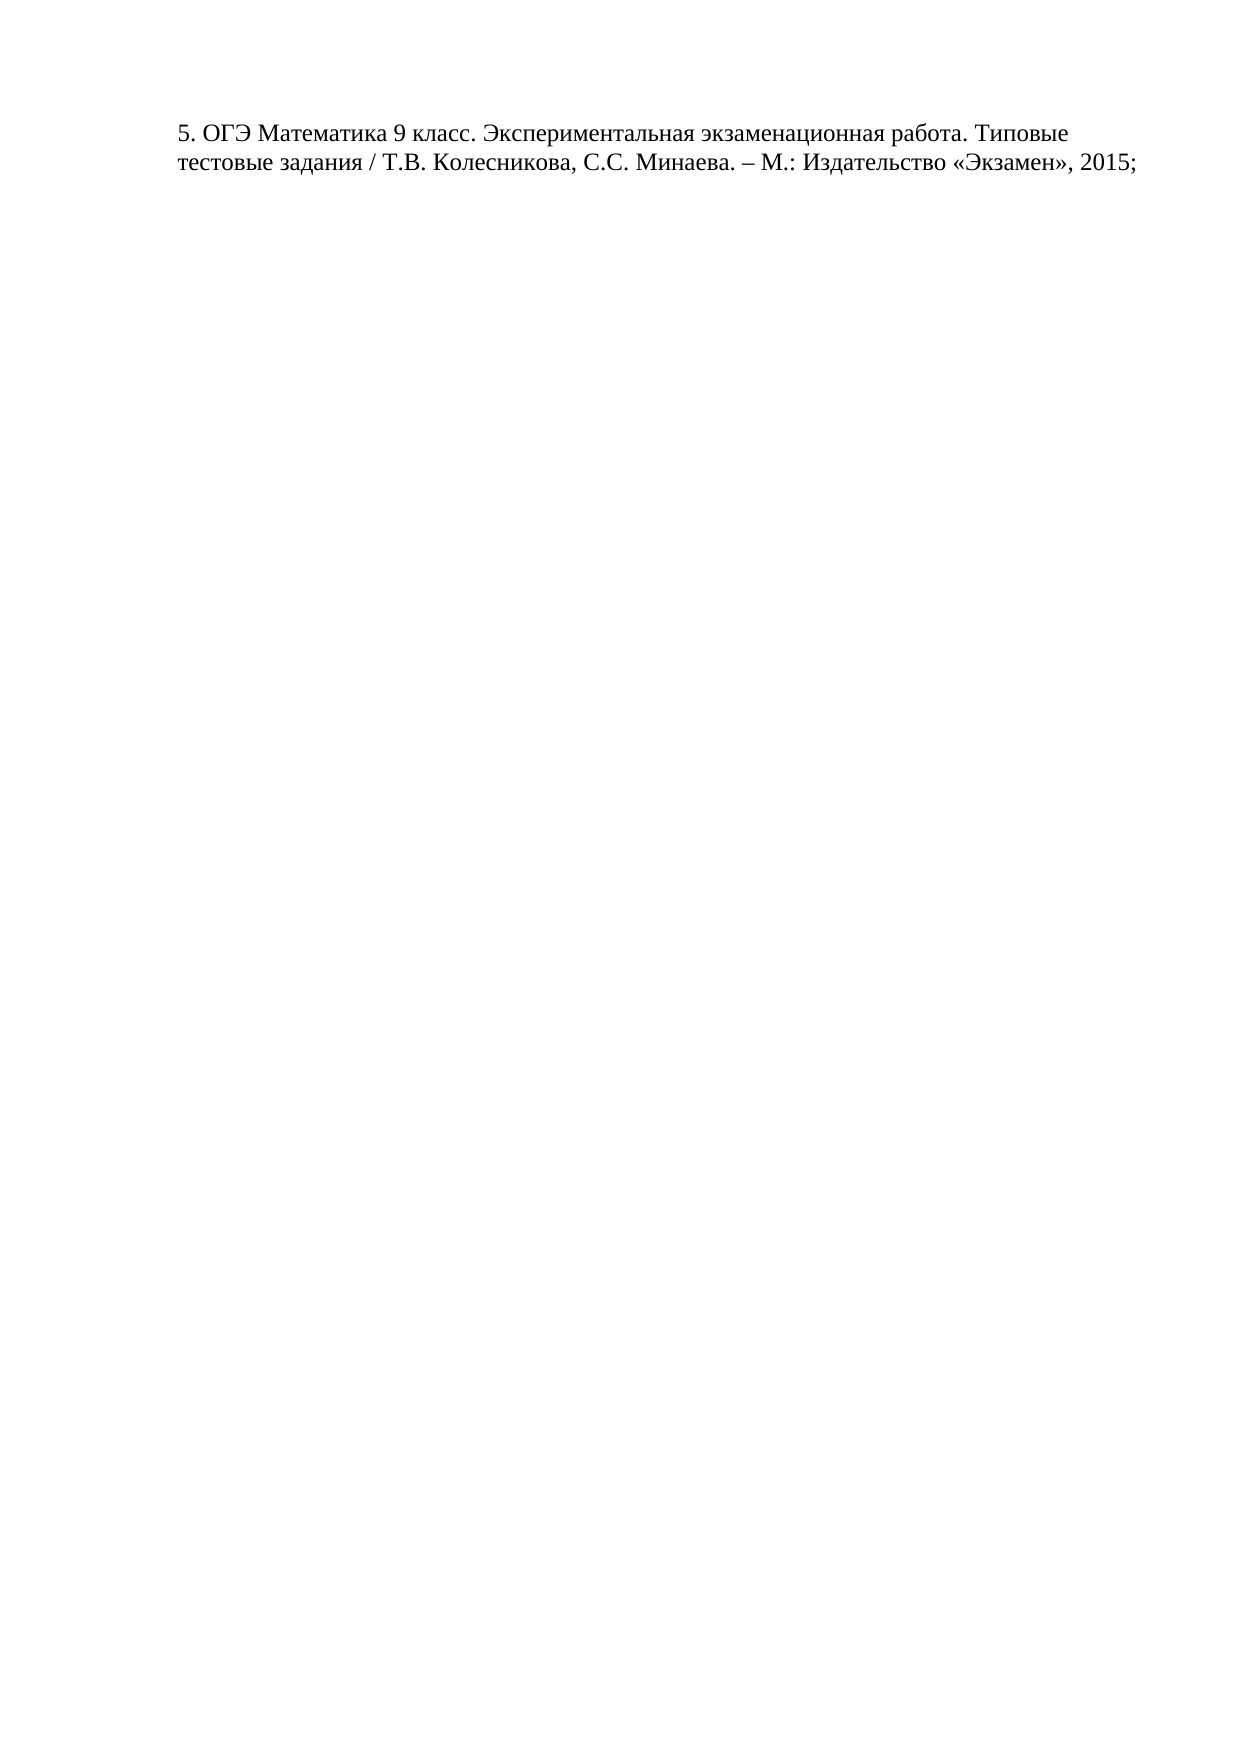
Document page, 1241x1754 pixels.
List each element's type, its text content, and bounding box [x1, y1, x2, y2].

text 5. ОГЭ Математика 9 класс. Экспериментальная экзаменационная работа. Типовые тестовые задания / Т.В. Колесникова, С.С. Минаева. – М.: Издательство «Экзамен», 2015; [177, 118, 1152, 176]
